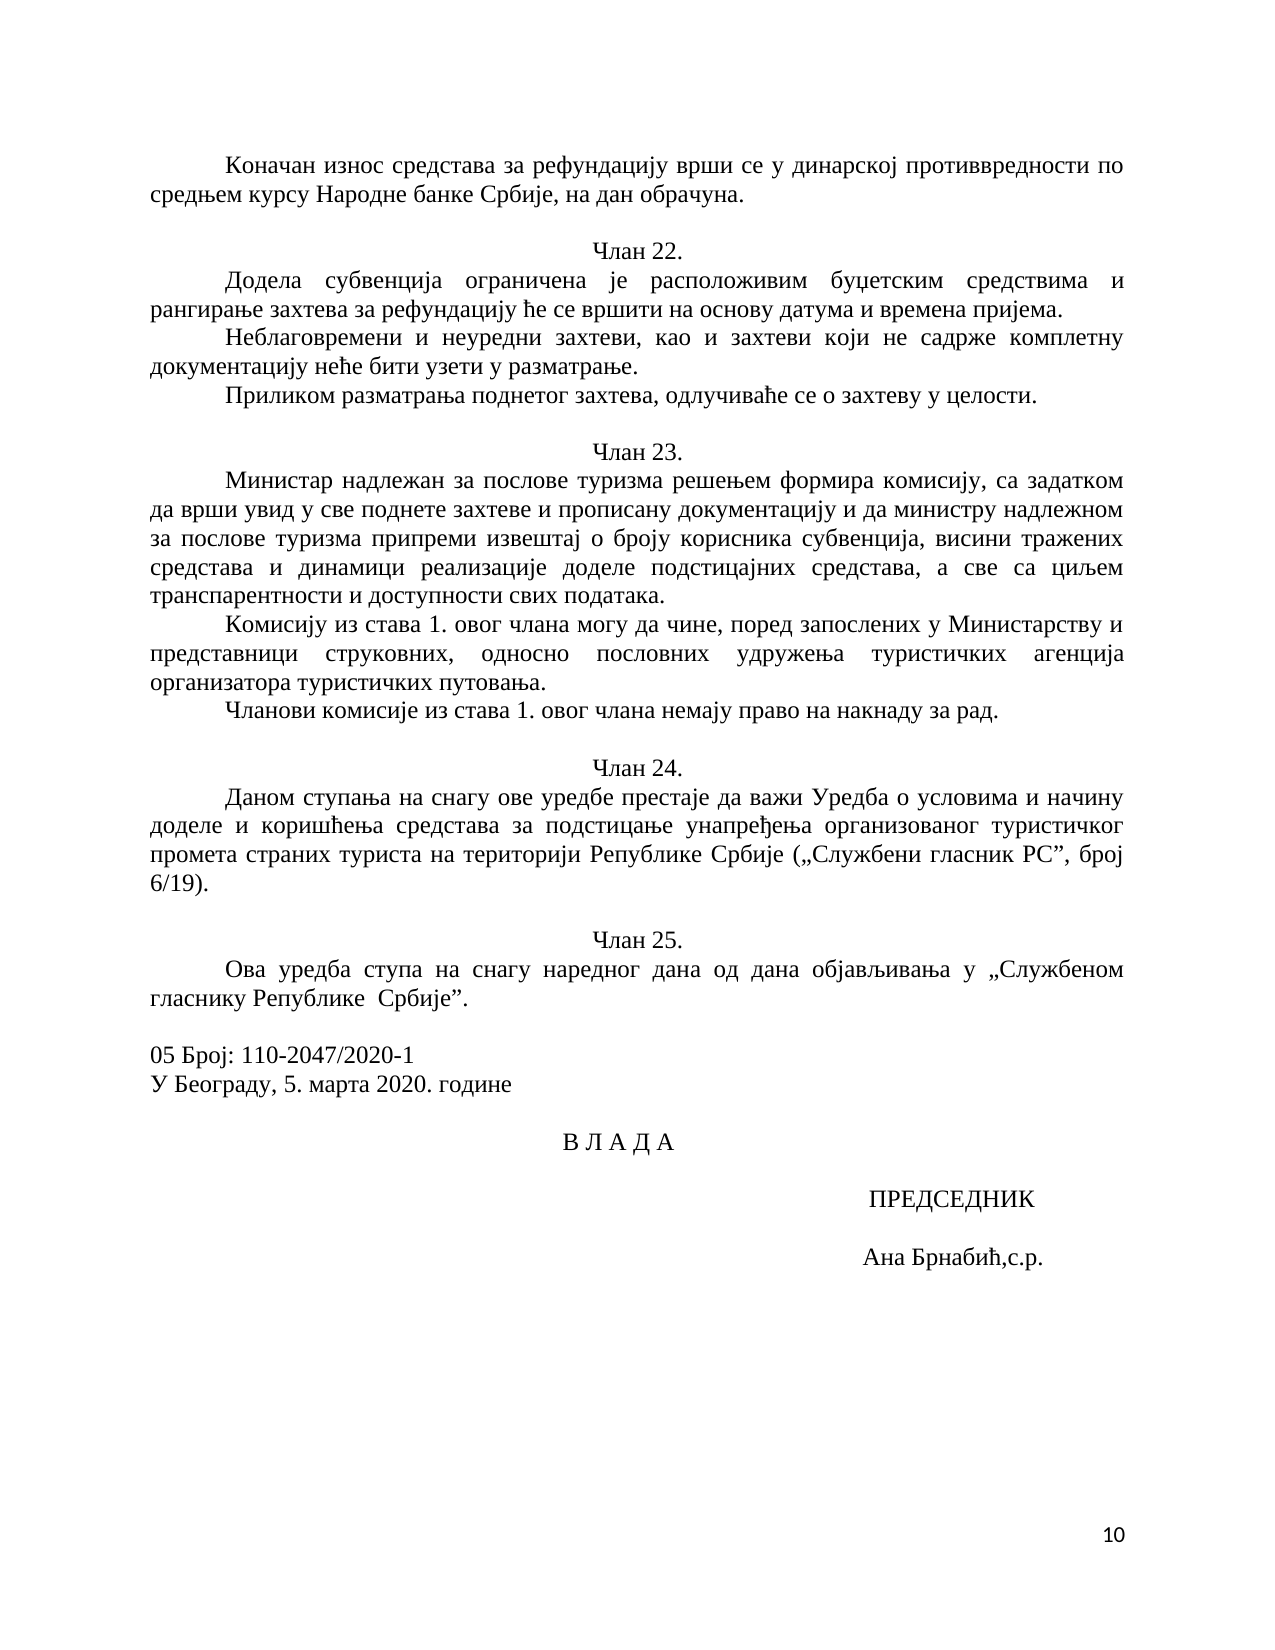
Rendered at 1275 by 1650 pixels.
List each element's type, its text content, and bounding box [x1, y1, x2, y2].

text У Београду, 5. марта 2020. године [150, 1069, 1125, 1098]
text Неблаговремени и неуредни захтеви, као и захтеви који не садрже комплетну документацију неће бити узети у разматрање. [150, 322, 1125, 380]
text Приликом разматрања поднетог захтева, одлучиваће се о захтеву у целости. [150, 380, 1125, 409]
text Министар надлежан за послове туризма решењем формира комисију, са задатком да врши увид у све поднете захтеве и прописану документацију и да министру надлежном за послове туризма припреми извештај о броју корисника субвенција, висини тражених средстава и динамици реализације доделе подстицајних средстава, а све са циљем транспарентности и доступности свих података. [150, 466, 1125, 609]
text Додела субвенција ограничена је расположивим буџетским средствима и рангирање захтева за рефундацију ће се вршити на основу датума и времена пријема. [150, 265, 1125, 322]
text 05 Број: 110-2047/2020-1 [150, 1041, 1125, 1069]
text Коначан износ средстава за рефундацију врши се у динарској противвредности по средњем курсу Народне банке Србије, на дан обрачуна. [150, 150, 1125, 207]
text ПРЕДСЕДНИК [150, 1184, 1125, 1213]
text Члан 22. [150, 236, 1125, 265]
text Члан 25. [150, 926, 1125, 954]
text Члан 23. [150, 437, 1125, 466]
text Комисију из става 1. овог члана могу да чине, поред запослених у Министарству и представници струковних, односно пословних удружења туристичких агенција организатора туристичких путовања. [150, 609, 1125, 696]
text Ова уредба ступа на снагу наредног дана од дана објављивања у „Службеном гласнику Републике Србијеˮ. [150, 954, 1125, 1012]
text Даном ступања на снагу ове уредбе престаје да важи Уредба о условима и начину доделе и коришћења средстава за подстицање унапређења организованог туристичког промета страних туриста на територији Републике Србије („Службени гласник РС”, број 6/19). [150, 782, 1125, 897]
text Ана Брнабић,с.р. [150, 1242, 1125, 1271]
text В Л А Д А [150, 1127, 1125, 1156]
text Чланови комисије из става 1. овог члана немају право на накнаду за рад. [150, 696, 1125, 724]
text Члан 24. [150, 753, 1125, 782]
